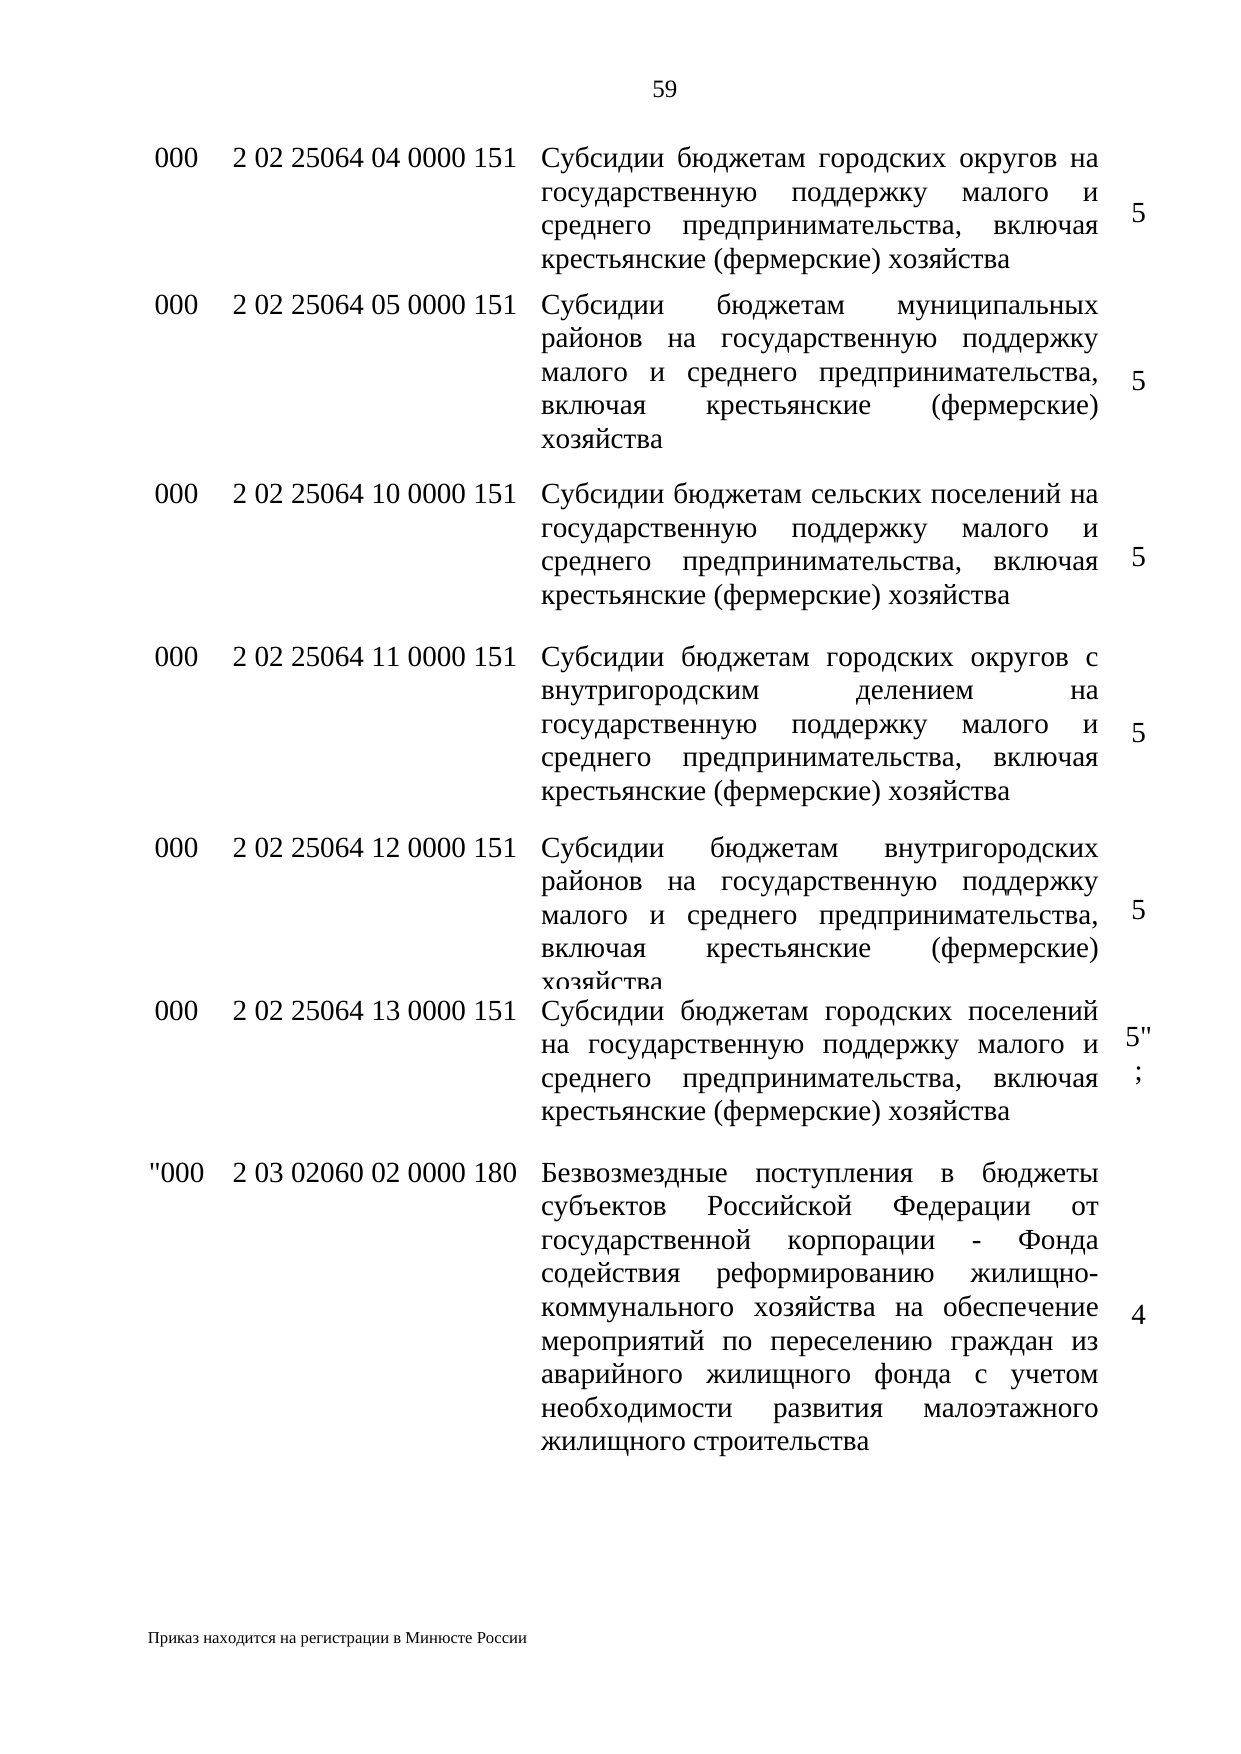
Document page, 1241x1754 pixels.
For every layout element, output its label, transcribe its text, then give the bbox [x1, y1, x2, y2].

table_cell Субсидии бюджетам сельских поселений на государственную поддержку малого и среднего предпринимательства, включая крестьянские (фермерские) хозяйства [530, 472, 1110, 635]
table_cell Субсидии бюджетам городских поселений на государственную поддержку малого и среднего предпринимательства, включая крестьянские (фермерские) хозяйства [530, 989, 1110, 1151]
table_cell 000 [133, 472, 219, 635]
table_cell 5"; [1110, 989, 1166, 1151]
table_cell 2 02 25064 05 0000 151 [220, 283, 529, 472]
table_cell Субсидии бюджетам городских округов с внутригородским делением на государственную поддержку малого и среднего предпринимательства, включая крестьянские (фермерские) хозяйства [530, 635, 1110, 826]
table_cell 000 [133, 989, 219, 1151]
table_cell 5 [1110, 826, 1166, 989]
table_cell 5 [1110, 136, 1166, 283]
table_cell Безвозмездные поступления в бюджеты субъектов Российской Федерации от государственной корпорации - Фонда содействия реформированию жилищно-коммунального хозяйства на обеспечение мероприятий по переселению граждан из аварийного жилищного фонда с учетом необходимости развития малоэтажного жилищного строительства [530, 1151, 1110, 1472]
table_cell 2 02 25064 12 0000 151 [220, 826, 529, 989]
table_cell 000 [133, 136, 219, 283]
table_cell 000 [133, 826, 219, 989]
table_cell 5 [1110, 472, 1166, 635]
table_cell 2 02 25064 11 0000 151 [220, 635, 529, 826]
table_cell 2 03 02060 02 0000 180 [220, 1151, 529, 1472]
table_cell 2 02 25064 13 0000 151 [220, 989, 529, 1151]
table_cell "000 [133, 1151, 219, 1472]
table_cell Субсидии бюджетам городских округов на государственную поддержку малого и среднего предпринимательства, включая крестьянские (фермерские) хозяйства [530, 136, 1110, 283]
table_cell 2 02 25064 10 0000 151 [220, 472, 529, 635]
table_cell 5 [1110, 283, 1166, 472]
table_cell 2 02 25064 04 0000 151 [220, 136, 529, 283]
table_cell 5 [1110, 635, 1166, 826]
table_cell 4 [1110, 1151, 1166, 1472]
table_cell Субсидии бюджетам внутригородских районов на государственную поддержку малого и среднего предпринимательства, включая крестьянские (фермерские) хозяйства [530, 826, 1110, 989]
table_cell 000 [133, 283, 219, 472]
table_cell Субсидии бюджетам муниципальных районов на государственную поддержку малого и среднего предпринимательства, включая крестьянские (фермерские) хозяйства [530, 283, 1110, 472]
table_cell 000 [133, 635, 219, 826]
